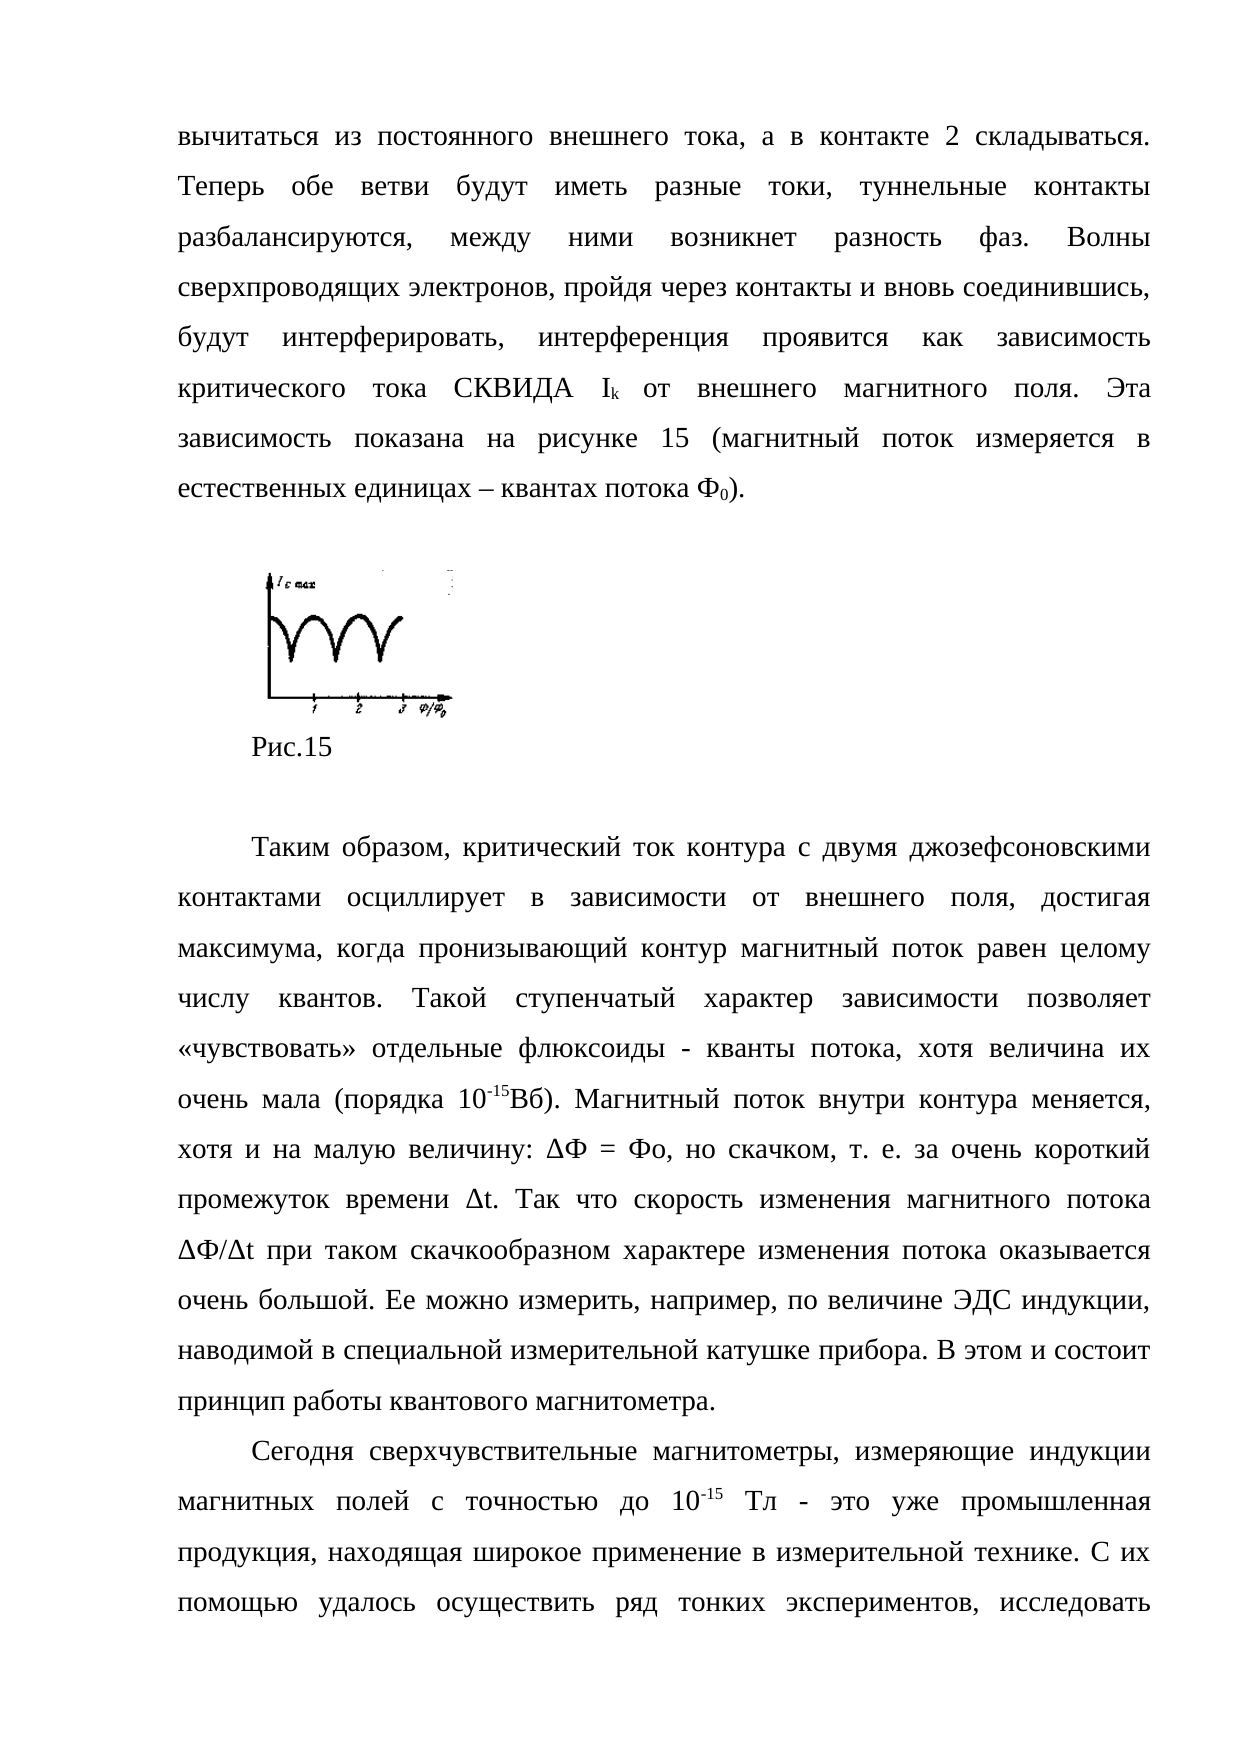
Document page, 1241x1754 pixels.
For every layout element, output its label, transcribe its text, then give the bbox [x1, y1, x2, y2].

text Таким образом, критический ток контура с двумя джозефсоновскими контактами осциллирует в зависимости от внешнего поля, достигая максимума, когда пронизывающий контур магнитный поток равен целому числу квантов. Такой ступенчатый характер зависимости позволяет «чувствовать» отдельные флюксоиды - кванты потока, хотя величина их очень мала (порядка 10-15Вб). Магнитный поток внутри контура меняется, хотя и на малую величину: ΔФ = Фо, но скачком, т. е. за очень короткий промежуток времени Δt. Так что скорость изменения магнитного потока ΔФ/Δt при таком скачкообразном характере изменения потока оказывается очень большой. Ее можно измерить, например, по величине ЭДС индукции, наводимой в специальной измерительной катушке прибора. В этом и состоит принцип работы квантового магнитометра. [177, 829, 1152, 1416]
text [177, 118, 1152, 504]
picture [251, 570, 453, 718]
text Рис.15 [177, 729, 1152, 762]
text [177, 1433, 1152, 1617]
